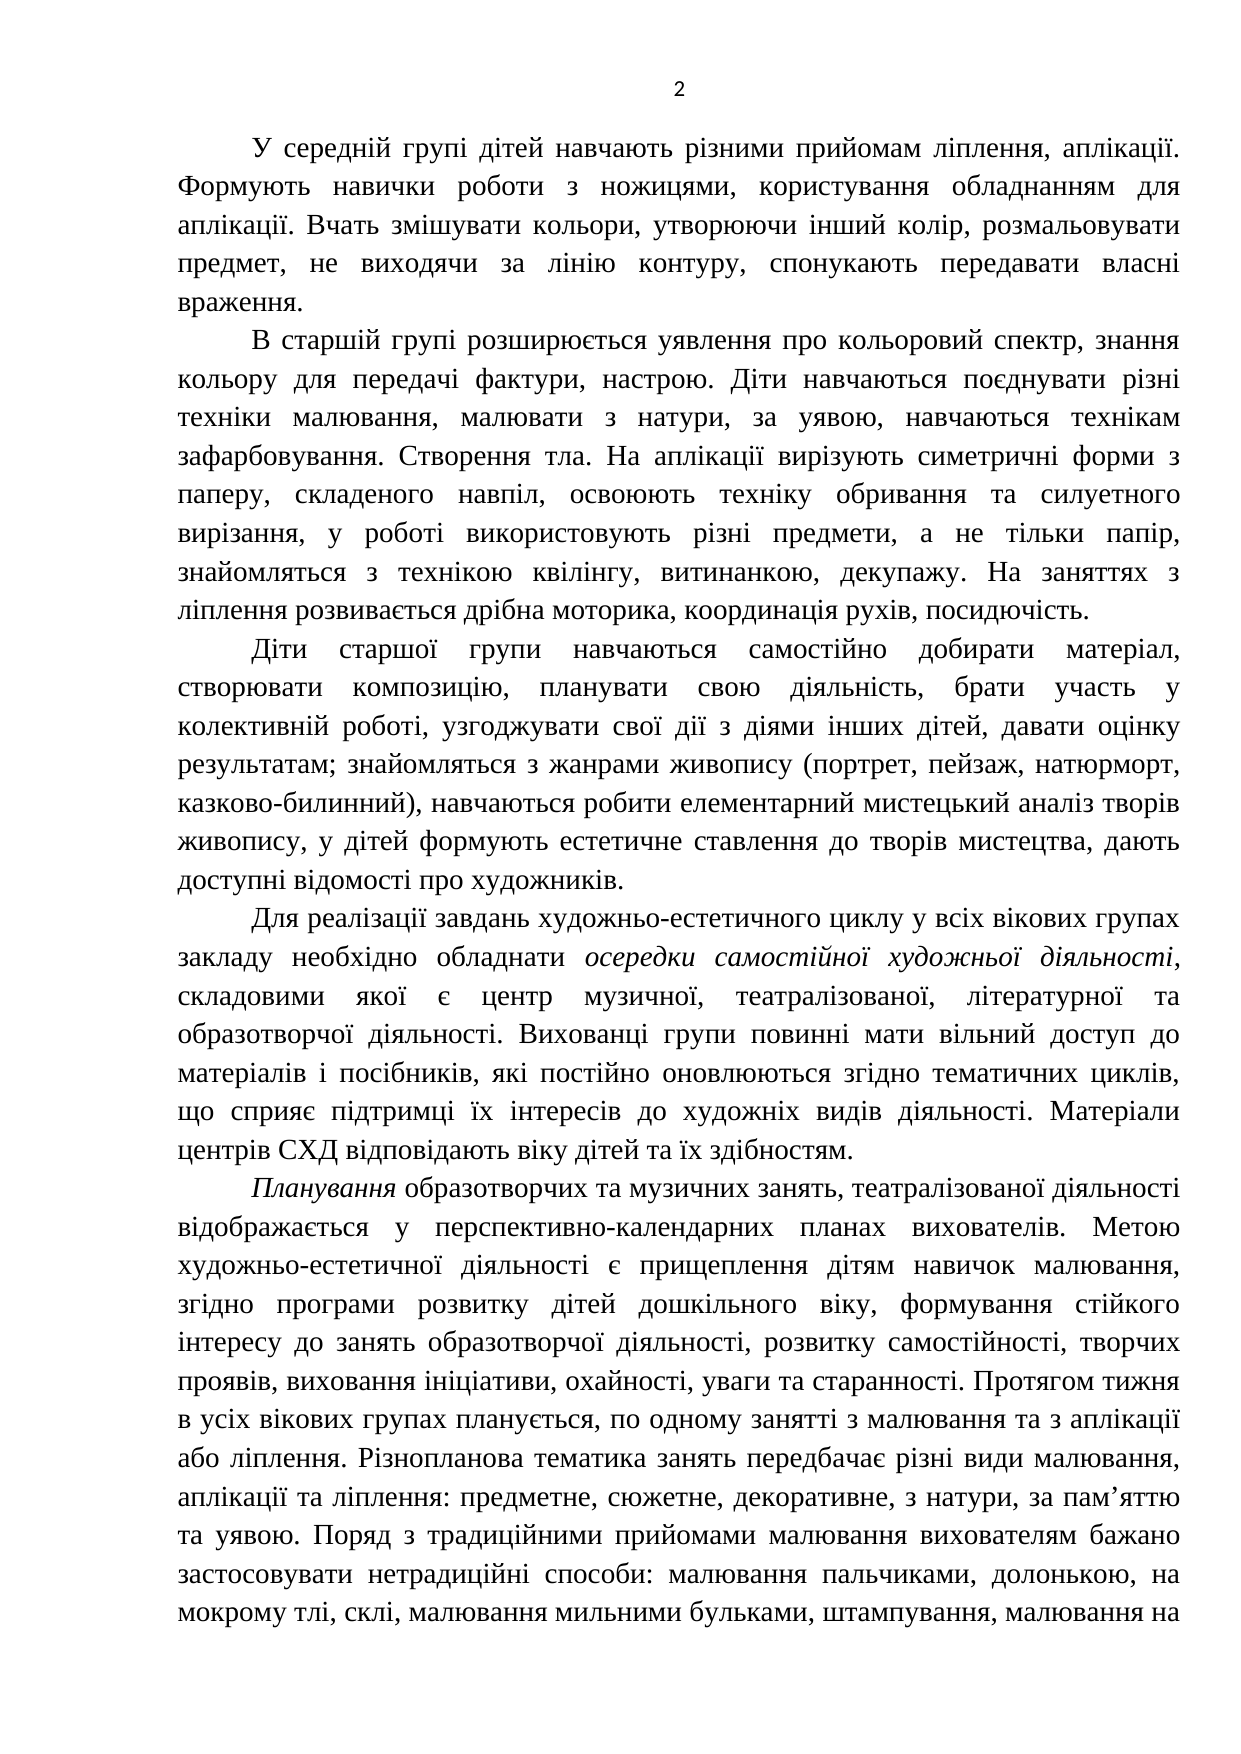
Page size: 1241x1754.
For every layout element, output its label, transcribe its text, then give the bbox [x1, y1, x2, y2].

text У середній групі дітей навчають різними прийомам ліплення, аплікації. Формують навички роботи з ножицями, користування обладнанням для аплікації. Вчать змішувати кольори, утворюючи інший колір, розмальовувати предмет, не виходячи за лінію контуру, спонукають передавати власні враження. [177, 130, 1181, 317]
text Для реалізації завдань художньо-естетичного циклу у всіх вікових групах закладу необхідно обладнати осередки самостійної художньої діяльності, складовими якої є центр музичної, театралізованої, літературної та образотворчої діяльності. Вихованці групи повинні мати вільний доступ до матеріалів і посібників, які постійно оновлюються згідно тематичних циклів, що сприяє підтримці їх інтересів до художніх видів діяльності. Матеріали центрів СХД відповідають віку дітей та їх здібностям. [177, 901, 1181, 1165]
text Діти старшої групи навчаються самостійно добирати матеріал, створювати композицію, планувати свою діяльність, брати участь у колективній роботі, узгоджувати свої дії з діями інших дітей, давати оцінку результатам; знайомляться з жанрами живопису (портрет, пейзаж, натюрморт, казково-билинний), навчаються робити елементарний мистецький аналіз творів живопису, у дітей формують естетичне ставлення до творів мистецтва, дають доступні відомості про художників. [177, 631, 1181, 896]
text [177, 1170, 1181, 1628]
text В старшій групі розширюється уявлення про кольоровий спектр, знання кольору для передачі фактури, настрою. Діти навчаються поєднувати різні техніки малювання, малювати з натури, за уявою, навчаються технікам зафарбовування. Створення тла. На аплікації вирізують симетричні форми з паперу, складеного навпіл, освоюють техніку обривання та силуетного вирізання, у роботі використовують різні предмети, а не тільки папір, знайомляться з технікою квілінгу, витинанкою, декупажу. На заняттях з ліплення розвивається дрібна моторика, координація рухів, посидючість. [177, 322, 1181, 626]
